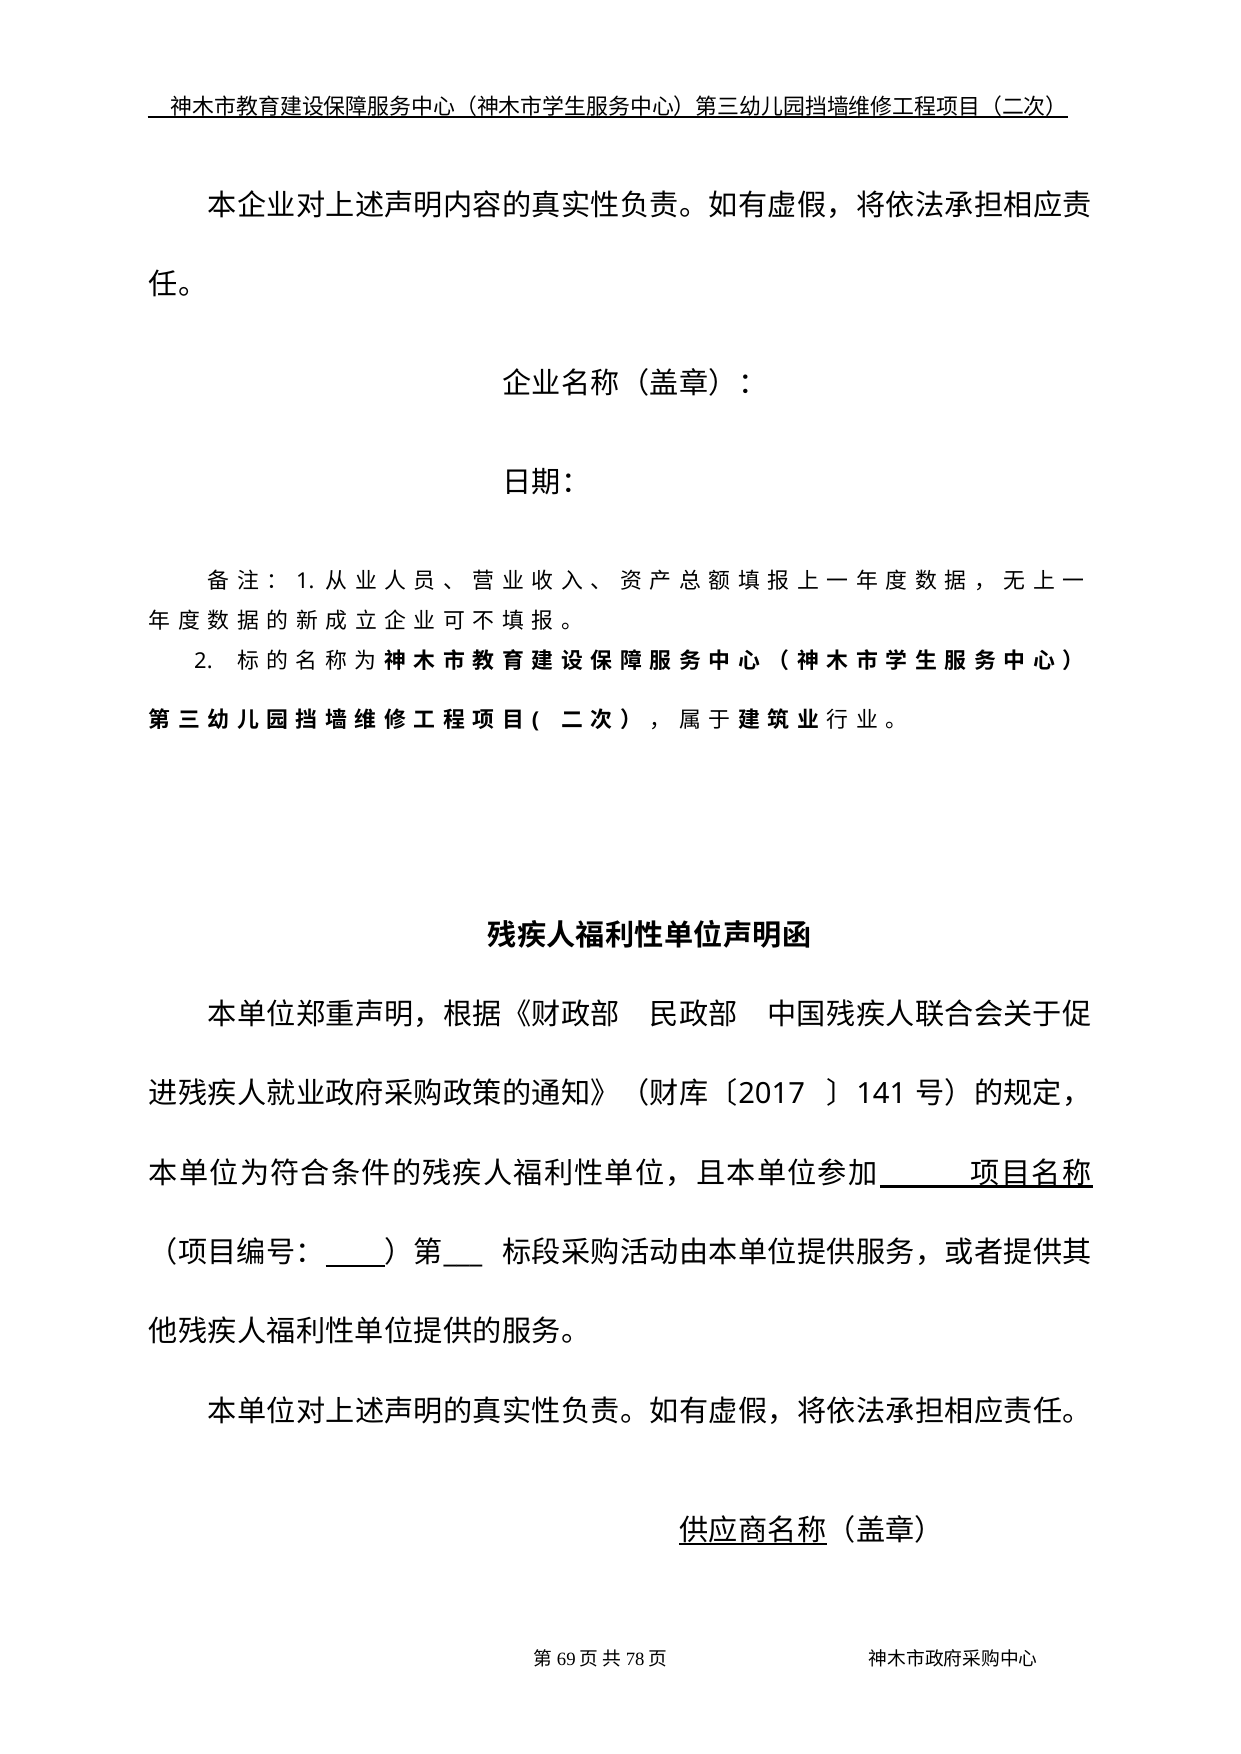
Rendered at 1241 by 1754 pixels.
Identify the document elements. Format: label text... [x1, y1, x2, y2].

text 备注：1.从业人员、营业收入、资产总额填报上一年度数据，无上一年度数据的新成立企业可不填报。 [148, 559, 1092, 639]
text 本单位郑重声明，根据《财政部 民政部 中国残疾人联合会关于促进残疾人就业政府采购政策的通知》（财库〔2017〕141号）的规定，本单位为符合条件的残疾人福利性单位，且本单位参加 项目名称 （项目编号： ）第___标段采购活动由本单位提供服务，或者提供其他残疾人福利性单位提供的服务。 [148, 972, 1092, 1369]
text 企业名称（盖章）： [148, 341, 1092, 421]
text 本单位对上述声明的真实性负责。如有虚假，将依法承担相应责任。 [148, 1369, 1092, 1448]
text 供应商名称（盖章） [148, 1488, 1092, 1567]
text 本企业对上述声明内容的真实性负责。如有虚假，将依法承担相应责任。 [148, 163, 1092, 321]
text 日期： [148, 440, 1092, 520]
text 残疾人福利性单位声明函 [148, 892, 1092, 972]
text 2.标的名称为神木市教育建设保障服务中心（神木市学生服务中心）第三幼儿园挡墙维修工程项目(二次），属于建筑业行业。 [148, 639, 1092, 738]
